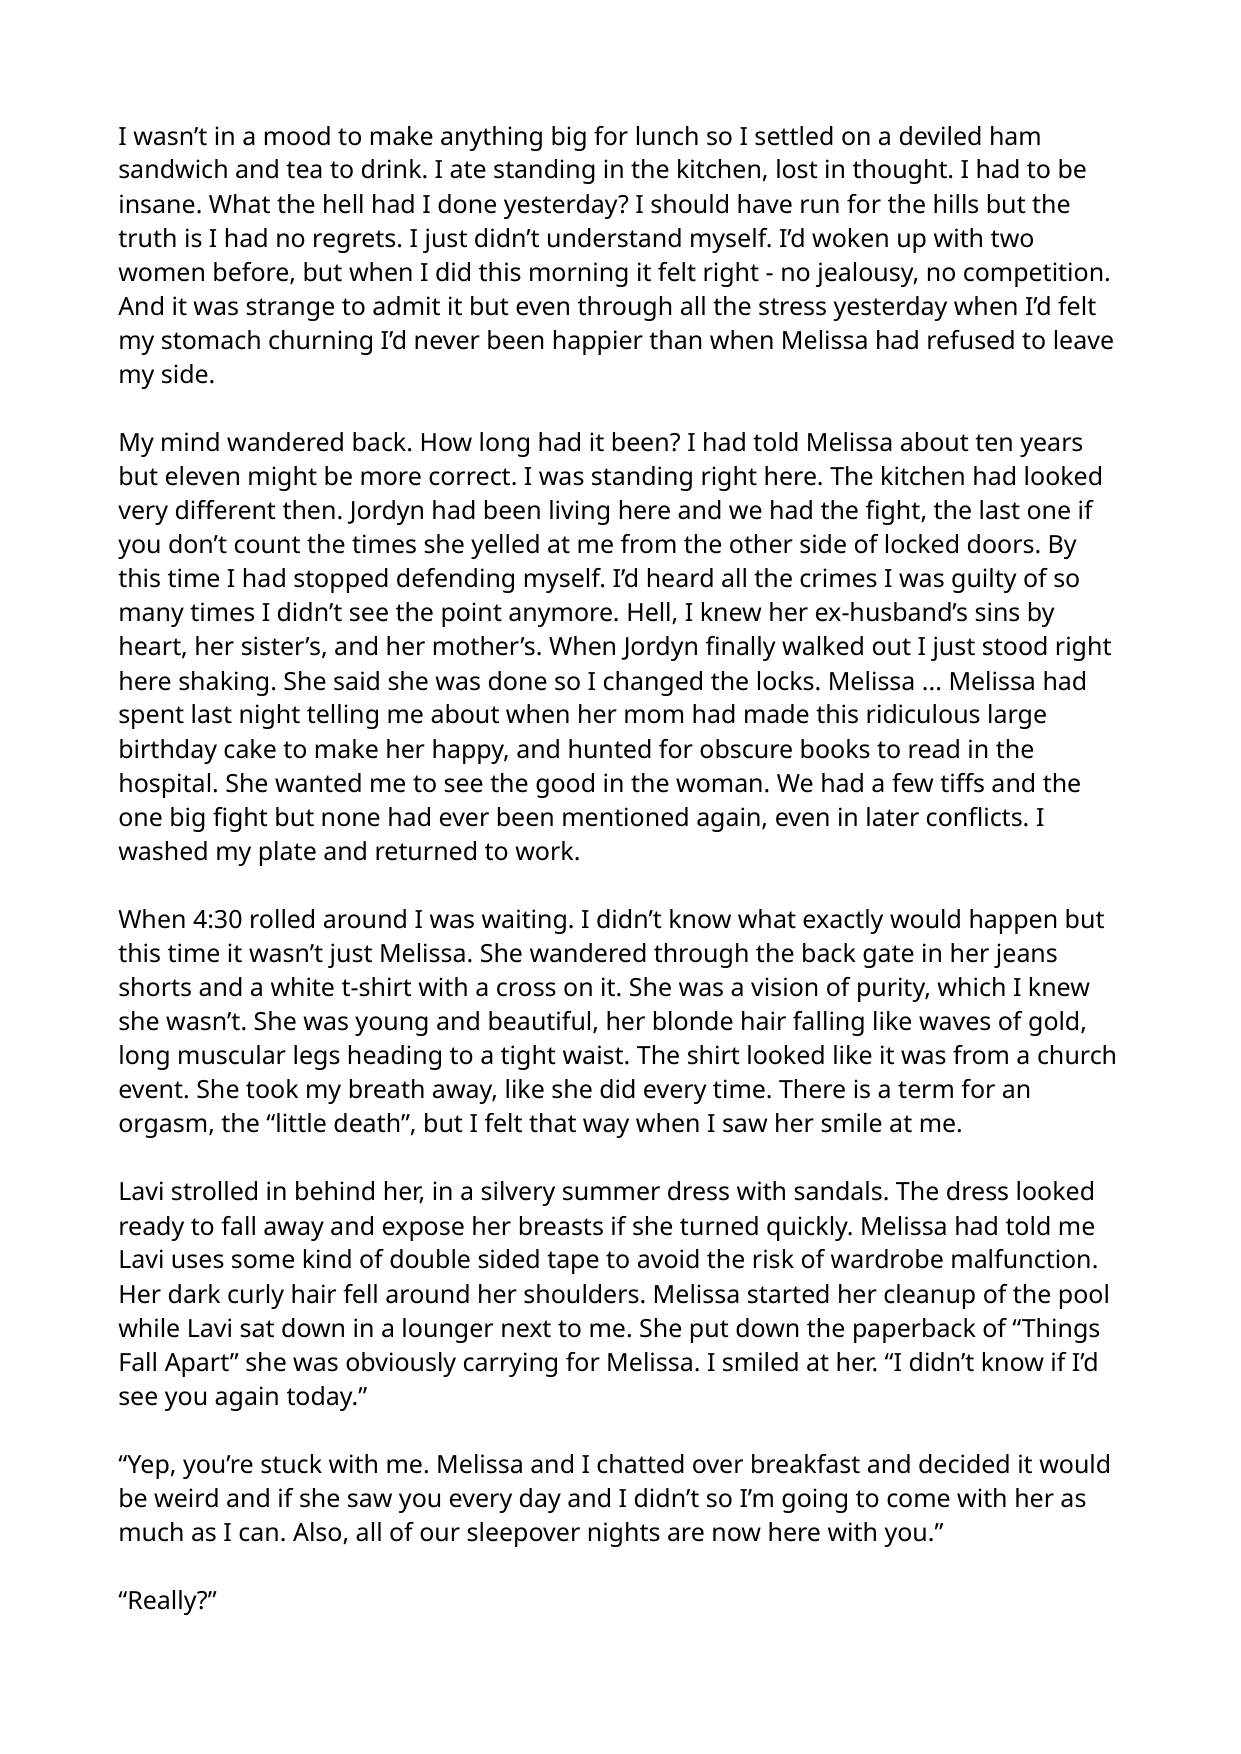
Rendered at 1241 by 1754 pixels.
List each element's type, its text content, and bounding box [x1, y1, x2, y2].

text My mind wandered back. How long had it been? I had told Melissa about ten years but eleven might be more correct. I was standing right here. The kitchen had looked very different then. Jordyn had been living here and we had the fight, the last one if you don’t count the times she yelled at me from the other side of locked doors. By this time I had stopped defending myself. I’d heard all the crimes I was guilty of so many times I didn’t see the point anymore. Hell, I knew her ex-husband’s sins by heart, her sister’s, and her mother’s. When Jordyn finally walked out I just stood right here shaking. She said she was done so I changed the locks. Melissa ... Melissa had spent last night telling me about when her mom had made this ridiculous large birthday cake to make her happy, and hunted for obscure books to read in the hospital. She wanted me to see the good in the woman. We had a few tiffs and the one big fight but none had ever been mentioned again, even in later conflicts. I washed my plate and returned to work. [118, 425, 1122, 867]
text I wasn’t in a mood to make anything big for lunch so I settled on a deviled ham sandwich and tea to drink. I ate standing in the kitchen, lost in thought. I had to be insane. What the hell had I done yesterday? I should have run for the hills but the truth is I had no regrets. I just didn’t understand myself. I’d woken up with two women before, but when I did this morning it felt right - no jealousy, no competition. And it was strange to admit it but even through all the stress yesterday when I’d felt my stomach churning I’d never been happier than when Melissa had refused to leave my side. [118, 118, 1122, 391]
text Lavi strolled in behind her, in a silvery summer dress with sandals. The dress looked ready to fall away and expose her breasts if she turned quickly. Melissa had told me Lavi uses some kind of double sided tape to avoid the risk of wardrobe malfunction. Her dark curly hair fell around her shoulders. Melissa started her cleanup of the pool while Lavi sat down in a lounger next to me. She put down the paperback of “Things Fall Apart” she was obviously carrying for Melissa. I smiled at her. “I didn’t know if I’d see you again today.” [118, 1174, 1122, 1412]
text “Really?” [118, 1583, 1122, 1617]
text “Yep, you’re stuck with me. Melissa and I chatted over breakfast and decided it would be weird and if she saw you every day and I didn’t so I’m going to come with her as much as I can. Also, all of our sleepover nights are now here with you.” [118, 1447, 1122, 1549]
text When 4:30 rolled around I was waiting. I didn’t know what exactly would happen but this time it wasn’t just Melissa. She wandered through the back gate in her jeans shorts and a white t-shirt with a cross on it. She was a vision of purity, which I knew she wasn’t. She was young and beautiful, her blonde hair falling like waves of gold, long muscular legs heading to a tight waist. The shirt looked like it was from a church event. She took my breath away, like she did every time. There is a term for an orgasm, the “little death”, but I felt that way when I saw her smile at me. [118, 902, 1122, 1140]
